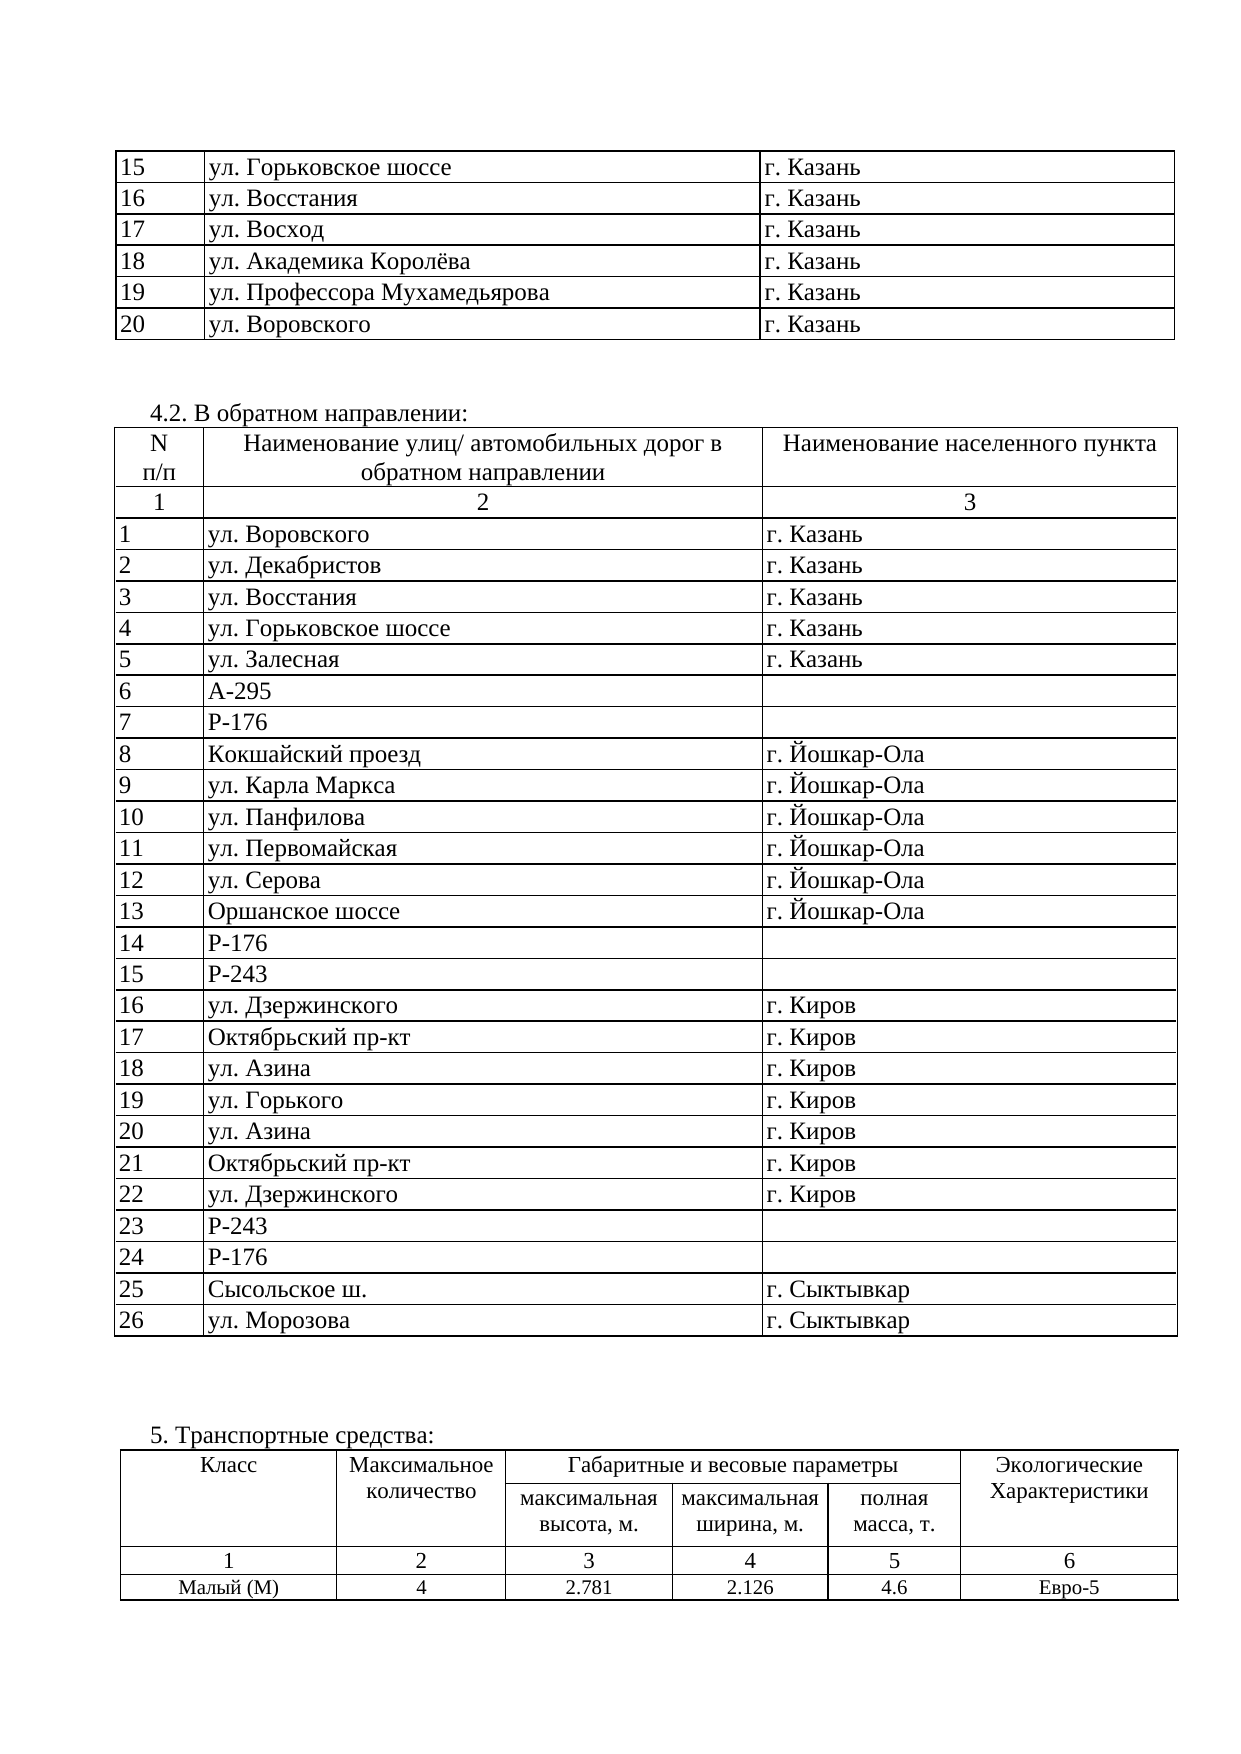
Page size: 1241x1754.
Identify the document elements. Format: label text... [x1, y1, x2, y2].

table_cell 2 [204, 487, 762, 517]
table_cell г. Сыктывкар [763, 1304, 1177, 1335]
table_cell 17 [117, 215, 204, 244]
table_cell ул. Дзержинского [204, 991, 762, 1020]
table_cell Р-243 [204, 959, 762, 989]
table_cell Р-176 [204, 928, 762, 957]
table_cell 5 [115, 644, 203, 674]
table_cell Евро-5 [961, 1575, 1177, 1599]
table_header Класс [121, 1451, 336, 1546]
table_cell 12 [115, 864, 203, 894]
table_cell 22 [115, 1179, 203, 1209]
table_header Максимальное количество [337, 1451, 505, 1546]
table_cell г. Казань [763, 517, 1177, 548]
table_cell 23 [115, 1210, 203, 1241]
table_cell полная масса, т. [829, 1484, 960, 1546]
table_cell 4 [115, 613, 203, 643]
table_cell А-295 [204, 676, 762, 706]
table_cell 1 [121, 1547, 336, 1574]
table_cell ул. Морозова [204, 1305, 762, 1335]
table_cell ул. Горького [204, 1085, 762, 1115]
table_cell максимальная ширина, м. [673, 1484, 827, 1546]
table_cell 19 [117, 277, 204, 307]
table_cell Сысольское ш. [204, 1274, 762, 1303]
table_cell г. Казань [761, 277, 1174, 307]
table_cell 2 [337, 1547, 505, 1574]
table_cell ул. Карла Маркса [204, 770, 762, 800]
table_cell Оршанское шоссе [204, 896, 762, 926]
table_cell 17 [115, 1021, 203, 1052]
table_cell 6 [115, 675, 203, 706]
table_cell Малый (М) [121, 1575, 336, 1599]
table_cell г. Казань [761, 183, 1174, 213]
table_cell г. Киров [763, 1178, 1177, 1209]
table_cell [763, 1241, 1177, 1272]
table_cell 11 [115, 833, 203, 863]
table_cell г. Казань [761, 152, 1174, 181]
table_cell 10 [115, 801, 203, 832]
table_cell 9 [115, 770, 203, 800]
table_cell 13 [115, 896, 203, 926]
table_cell ул. Воровского [204, 519, 762, 548]
table_cell [763, 958, 1177, 989]
table_header Наименование населенного пункта [763, 428, 1177, 486]
table_cell Р-176 [204, 707, 762, 737]
table_cell г. Киров [763, 1052, 1177, 1083]
table_cell Р-243 [204, 1211, 762, 1241]
table_cell 2 [115, 550, 203, 580]
table_cell г. Казань [763, 611, 1177, 643]
table_cell Кокшайский проезд [204, 739, 762, 769]
table_cell г. Йошкар-Ола [763, 769, 1177, 800]
table_cell 24 [115, 1242, 203, 1272]
table_cell 3 [506, 1547, 672, 1574]
table_cell [763, 674, 1177, 706]
table_cell ул. Азина [204, 1053, 762, 1083]
table_cell 20 [115, 1116, 203, 1146]
table_cell ул. Горьковское шоссе [204, 613, 762, 643]
table_cell 18 [117, 246, 204, 276]
table_cell 1 [115, 487, 203, 517]
table_cell 25 [115, 1273, 203, 1303]
table_cell г. Киров [763, 989, 1177, 1020]
table_cell 7 [115, 707, 203, 737]
table_cell г. Казань [761, 215, 1174, 244]
table_cell 19 [115, 1084, 203, 1115]
table_cell г. Йошкар-Ола [763, 800, 1177, 832]
table_cell г. Казань [761, 309, 1174, 339]
table_cell г. Киров [763, 1020, 1177, 1052]
table_cell г. Киров [763, 1083, 1177, 1115]
table_cell [763, 1209, 1177, 1241]
table_cell максимальная высота, м. [506, 1484, 672, 1546]
table_cell 26 [115, 1305, 203, 1335]
table_cell 4.6 [829, 1575, 960, 1599]
table_header Экологические Характеристики [961, 1451, 1177, 1546]
table_cell 16 [117, 183, 204, 213]
table_cell 6 [961, 1547, 1177, 1574]
table_cell 3 [763, 486, 1177, 517]
table_cell 14 [115, 927, 203, 957]
table_cell г. Казань [763, 580, 1177, 611]
table_cell г. Казань [761, 246, 1174, 276]
table_cell ул. Горьковское шоссе [205, 152, 759, 181]
table_cell ул. Первомайская [204, 833, 762, 863]
table_cell ул. Азина [204, 1116, 762, 1146]
table_cell 8 [115, 738, 203, 769]
table_cell Октябрьский пр-кт [204, 1022, 762, 1052]
table_cell ул. Дзержинского [204, 1179, 762, 1209]
table_cell ул. Серова [204, 865, 762, 894]
table_cell г. Йошкар-Ола [763, 737, 1177, 769]
table_cell г. Йошкар-Ола [763, 895, 1177, 926]
table_cell Р-176 [204, 1242, 762, 1272]
table_cell г. Киров [763, 1146, 1177, 1178]
table_cell ул. Панфилова [204, 802, 762, 832]
table_cell 21 [115, 1147, 203, 1178]
table_cell Октябрьский пр-кт [204, 1148, 762, 1178]
table_cell ул. Восход [205, 215, 759, 244]
table_cell г. Сыктывкар [763, 1272, 1177, 1303]
text 4.2. В обратном направлении: [150, 398, 1090, 427]
table_header N п/п [115, 428, 203, 486]
table_cell 1 [115, 518, 203, 548]
table_cell 4 [337, 1575, 505, 1599]
table_cell ул. Декабристов [204, 550, 762, 580]
table_cell ул. Восстания [205, 183, 759, 213]
table_cell 18 [115, 1053, 203, 1083]
table_cell 20 [117, 309, 204, 339]
table_cell 15 [117, 152, 204, 181]
table_header Наименование улиц/ автомобильных дорог в обратном направлении [204, 428, 762, 486]
table_header Габаритные и весовые параметры [506, 1451, 960, 1482]
table_cell г. Йошкар-Ола [763, 832, 1177, 863]
table_cell 3 [115, 581, 203, 611]
table_cell ул. Профессора Мухамедьярова [205, 277, 759, 307]
table_cell г. Казань [763, 643, 1177, 674]
table_cell ул. Воровского [205, 309, 759, 339]
table_cell ул. Залесная [204, 645, 762, 674]
table_cell 5 [829, 1547, 960, 1574]
table_cell ул. Академика Королёва [205, 246, 759, 276]
text 5. Транспортные средства: [150, 1420, 1090, 1449]
table_cell 4 [673, 1547, 827, 1574]
table_cell г. Казань [763, 549, 1177, 580]
table_cell [763, 706, 1177, 737]
table_cell 15 [115, 959, 203, 989]
table_cell [763, 926, 1177, 957]
table_cell 2.781 [506, 1575, 672, 1599]
table_cell г. Киров [763, 1115, 1177, 1146]
table_cell г. Йошкар-Ола [763, 863, 1177, 894]
table_cell 16 [115, 990, 203, 1020]
table_cell ул. Восстания [204, 582, 762, 611]
table_cell 2.126 [673, 1575, 827, 1599]
